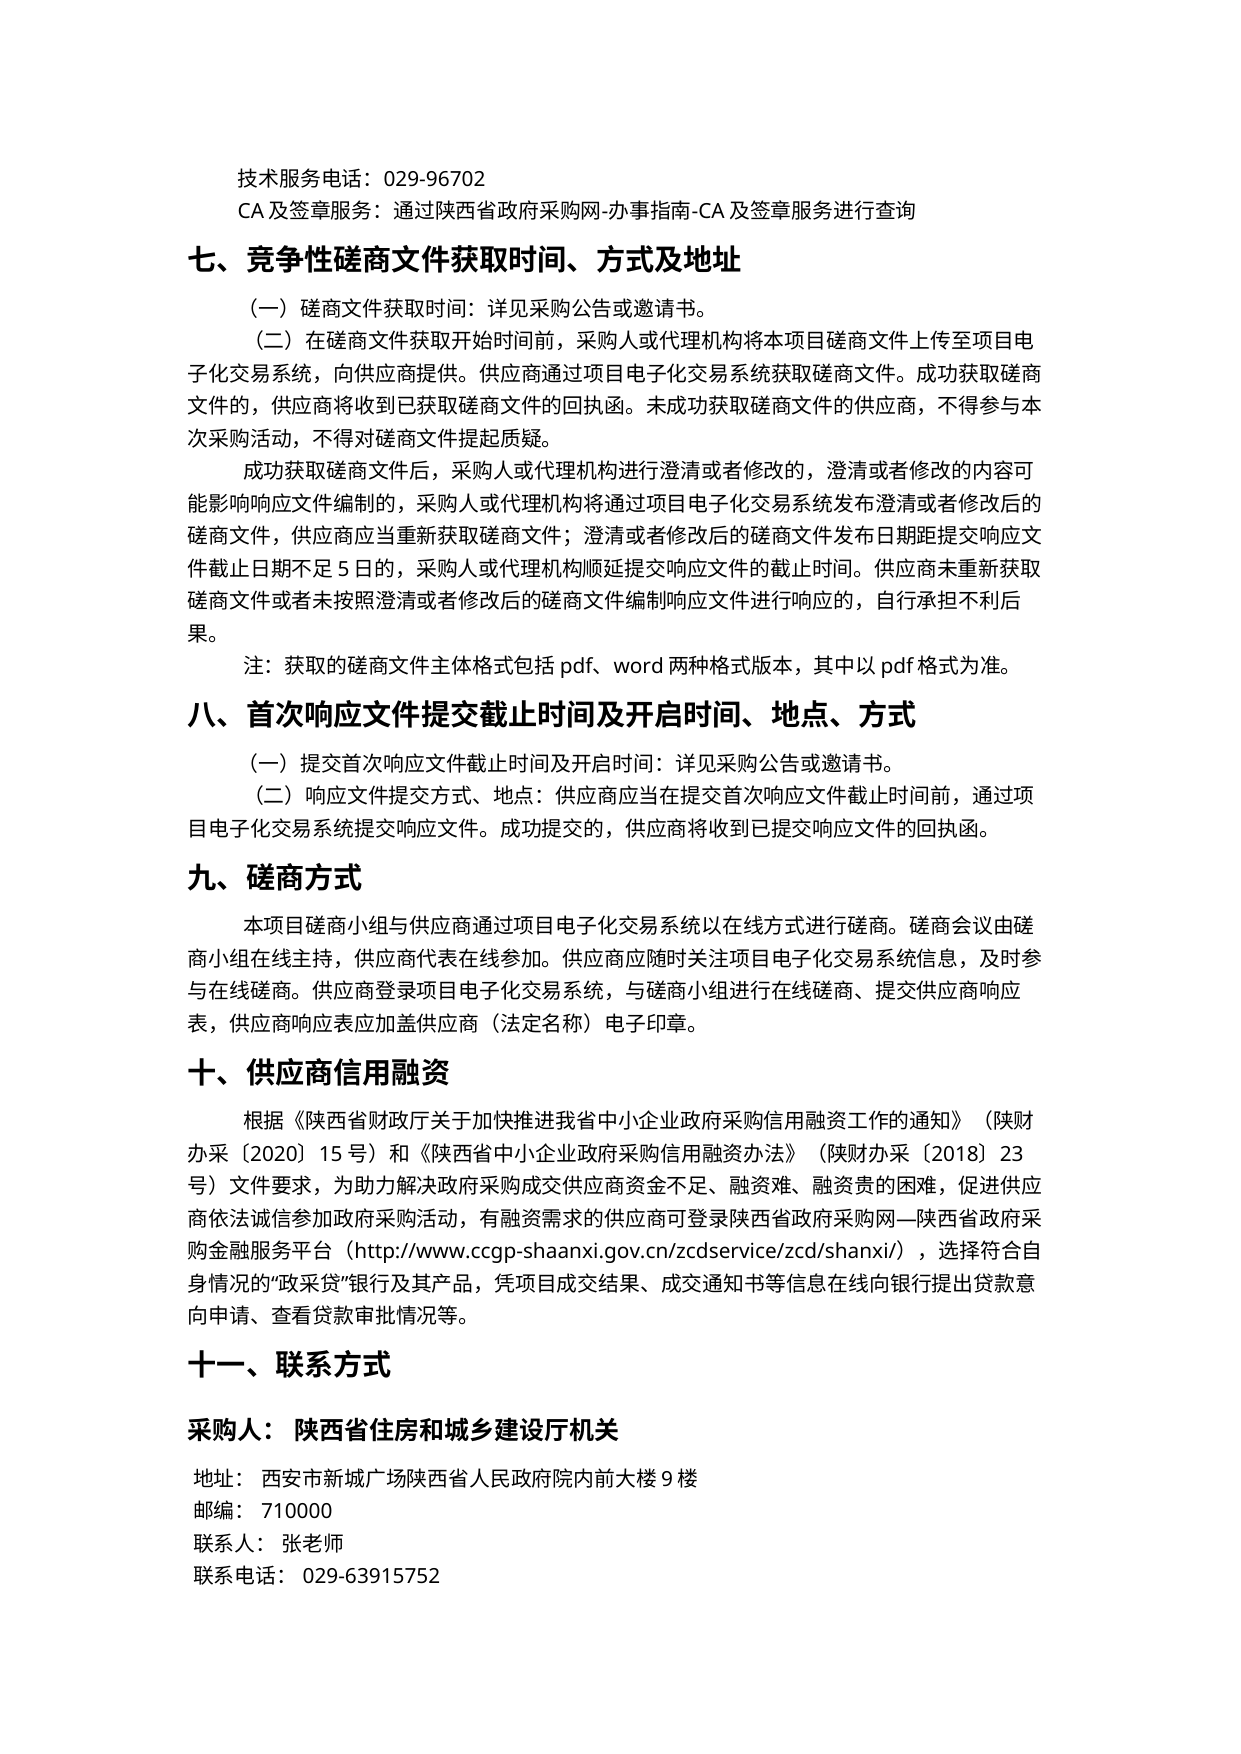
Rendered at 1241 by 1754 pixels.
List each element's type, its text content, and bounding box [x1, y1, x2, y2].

text （一）磋商文件获取时间：详见采购公告或邀请书。 [187, 292, 1053, 324]
text 成功获取磋商文件后，采购人或代理机构进行澄清或者修改的，澄清或者修改的内容可能影响响应文件编制的，采购人或代理机构将通过项目电子化交易系统发布澄清或者修改后的磋商文件，供应商应当重新获取磋商文件；澄清或者修改后的磋商文件发布日期距提交响应文件截止日期不足5日的，采购人或代理机构顺延提交响应文件的截止时间。供应商未重新获取磋商文件或者未按照澄清或者修改后的磋商文件编制响应文件进行响应的，自行承担不利后果。 [187, 454, 1053, 649]
text 本项目磋商小组与供应商通过项目电子化交易系统以在线方式进行磋商。磋商会议由磋商小组在线主持，供应商代表在线参加。供应商应随时关注项目电子化交易系统信息，及时参与在线磋商。供应商登录项目电子化交易系统，与磋商小组进行在线磋商、提交供应商响应表，供应商响应表应加盖供应商（法定名称）电子印章。 [187, 909, 1053, 1039]
text 联系电话： 029-63915752 [187, 1559, 1053, 1592]
text 采购人： 陕西省住房和城乡建设厅机关 [187, 1397, 1053, 1462]
text CA及签章服务：通过陕西省政府采购网-办事指南-CA及签章服务进行查询 [187, 194, 1053, 227]
text 八、首次响应文件提交截止时间及开启时间、地点、方式 [187, 682, 1053, 747]
text 邮编： 710000 [187, 1494, 1053, 1527]
text 技术服务电话：029-96702 [187, 162, 1053, 194]
text 九、磋商方式 [187, 844, 1053, 909]
text 根据《陕西省财政厅关于加快推进我省中小企业政府采购信用融资工作的通知》（陕财办采〔2020〕15 号）和《陕西省中小企业政府采购信用融资办法》（陕财办采〔2018〕23 号）文件要求，为助力解决政府采购成交供应商资金不足、融资难、融资贵的困难，促进供应商依法诚信参加政府采购活动，有融资需求的供应商可登录陕西省政府采购网—陕西省政府采购金融服务平台（http://www.ccgp-shaanxi.gov.cn/zcdservice/zcd/shanxi/），选择符合自身情况的“政采贷”银行及其产品，凭项目成交结果、成交通知书等信息在线向银行提出贷款意向申请、查看贷款审批情况等。 [187, 1104, 1053, 1332]
text 十、供应商信用融资 [187, 1039, 1053, 1104]
text 地址： 西安市新城广场陕西省人民政府院内前大楼9楼 [187, 1462, 1053, 1494]
text 十一、联系方式 [187, 1332, 1053, 1397]
text （二）在磋商文件获取开始时间前，采购人或代理机构将本项目磋商文件上传至项目电子化交易系统，向供应商提供。供应商通过项目电子化交易系统获取磋商文件。成功获取磋商文件的，供应商将收到已获取磋商文件的回执函。未成功获取磋商文件的供应商，不得参与本次采购活动，不得对磋商文件提起质疑。 [187, 324, 1053, 454]
text （一）提交首次响应文件截止时间及开启时间：详见采购公告或邀请书。 [187, 747, 1053, 779]
text 注：获取的磋商文件主体格式包括pdf、word两种格式版本，其中以pdf格式为准。 [187, 649, 1053, 682]
text （二）响应文件提交方式、地点：供应商应当在提交首次响应文件截止时间前，通过项目电子化交易系统提交响应文件。成功提交的，供应商将收到已提交响应文件的回执函。 [187, 779, 1053, 844]
text 七、竞争性磋商文件获取时间、方式及地址 [187, 227, 1053, 292]
text 联系人： 张老师 [187, 1527, 1053, 1559]
